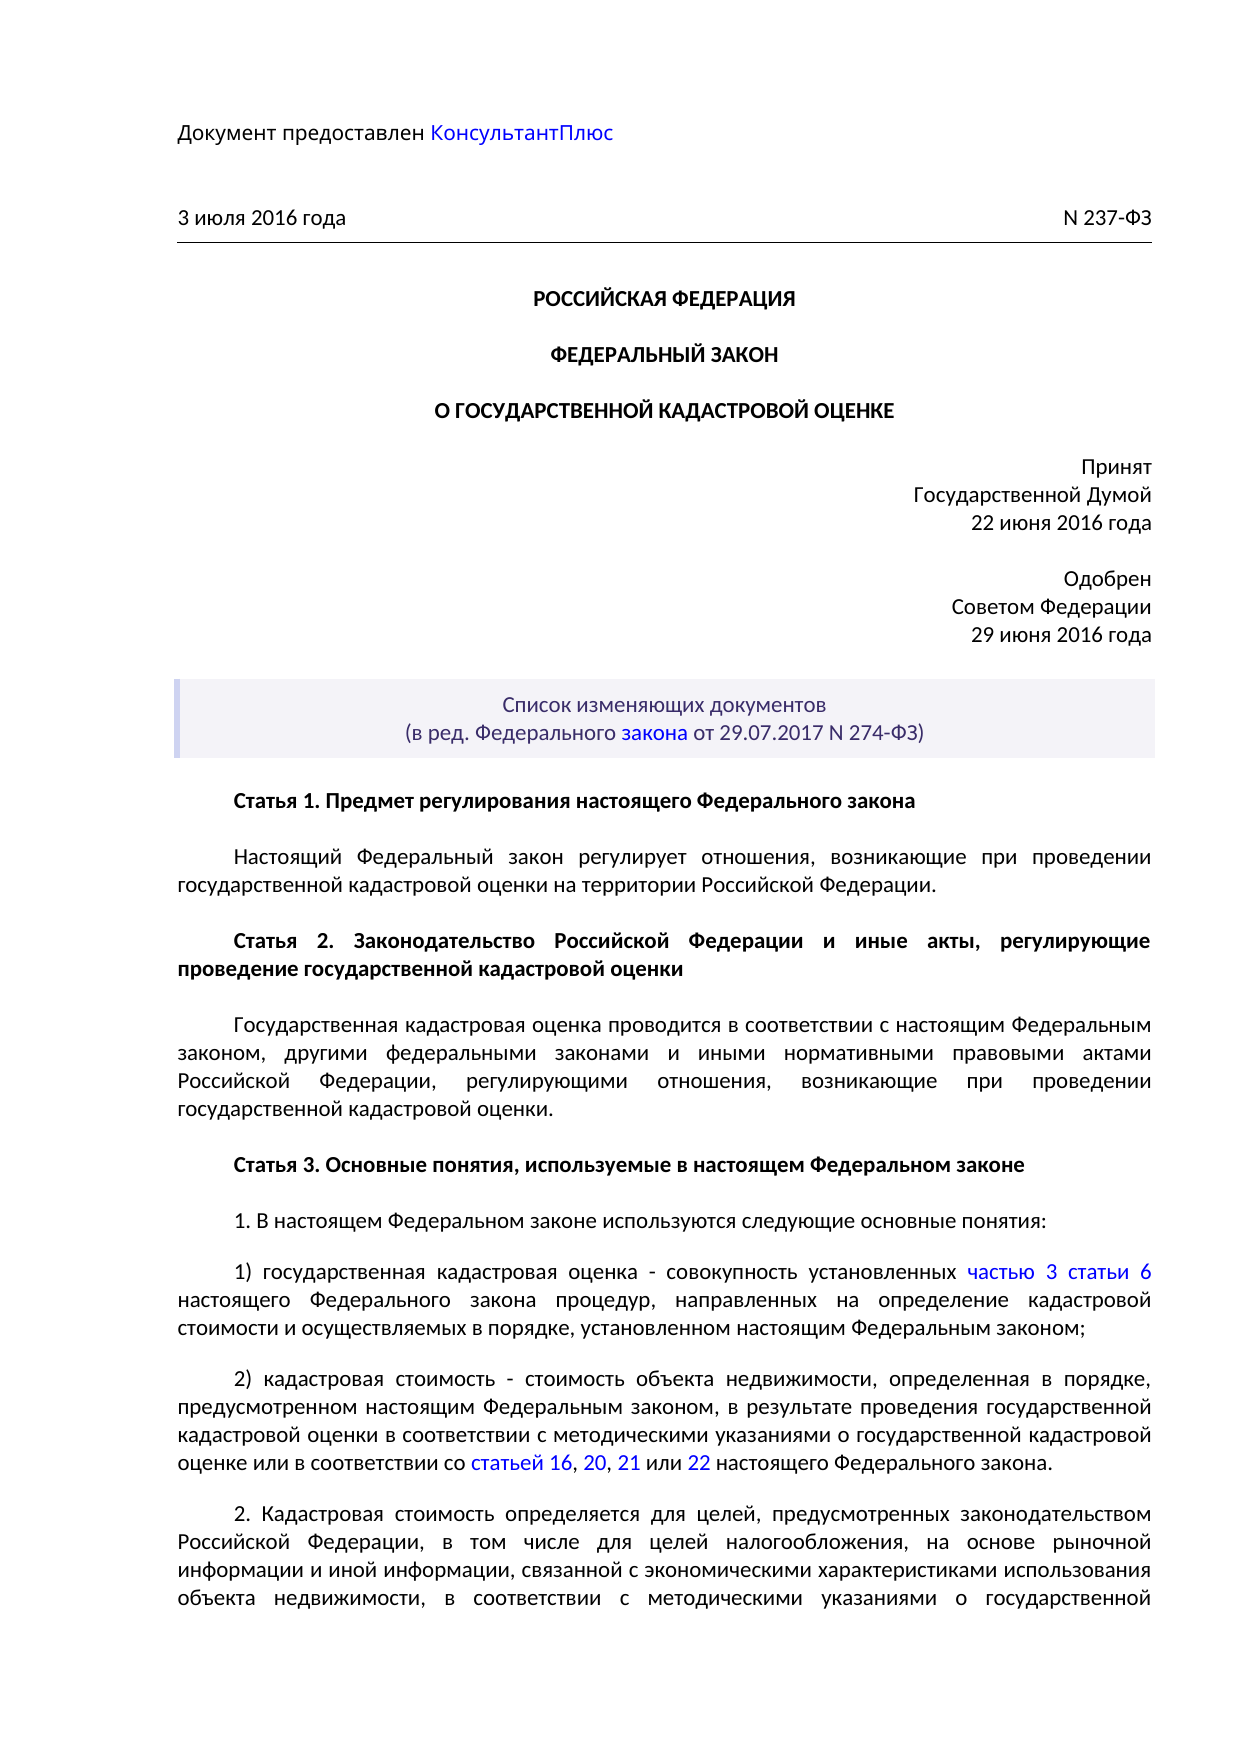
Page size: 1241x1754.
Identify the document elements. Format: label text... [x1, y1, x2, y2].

table_header 3 июля 2016 года [177, 203, 664, 231]
text Настоящий Федеральный закон регулирует отношения, возникающие при проведении государственной кадастровой оценки на территории Российской Федерации. [177, 842, 1152, 898]
text 2) кадастровая стоимость - стоимость объекта недвижимости, определенная в порядке, предусмотренном настоящим Федеральным законом, в результате проведения государственной кадастровой оценки в соответствии с методическими указаниями о государственной кадастровой оценке или в соответствии со статьей 16, 20, 21 или 22 настоящего Федерального закона. [177, 1364, 1152, 1476]
title Документ предоставлен КонсультантПлюс [177, 118, 1152, 175]
table_header N 237-ФЗ [664, 203, 1152, 231]
text Государственной Думой [177, 480, 1152, 508]
text 1) государственная кадастровая оценка - совокупность установленных частью 3 статьи 6 настоящего Федерального закона процедур, направленных на определение кадастровой стоимости и осуществляемых в порядке, установленном настоящим Федеральным законом; [177, 1257, 1152, 1341]
text 22 июня 2016 года [177, 508, 1152, 536]
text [177, 1499, 1152, 1611]
title Статья 2. Законодательство Российской Федерации и иные акты, регулирующие проведение государственной кадастровой оценки [177, 926, 1152, 982]
title РОССИЙСКАЯ ФЕДЕРАЦИЯ [177, 284, 1152, 312]
text Государственная кадастровая оценка проводится в соответствии с настоящим Федеральным законом, другими федеральными законами и иными нормативными правовыми актами Российской Федерации, регулирующими отношения, возникающие при проведении государственной кадастровой оценки. [177, 1010, 1152, 1122]
text Одобрен [177, 564, 1152, 592]
title Статья 1. Предмет регулирования настоящего Федерального закона [177, 786, 1152, 814]
title О ГОСУДАРСТВЕННОЙ КАДАСТРОВОЙ ОЦЕНКЕ [177, 396, 1152, 424]
title Статья 3. Основные понятия, используемые в настоящем Федеральном законе [177, 1150, 1152, 1178]
title ФЕДЕРАЛЬНЫЙ ЗАКОН [177, 340, 1152, 368]
text 1. В настоящем Федеральном законе используются следующие основные понятия: [177, 1206, 1152, 1234]
text 29 июня 2016 года [177, 620, 1152, 648]
text Советом Федерации [177, 592, 1152, 620]
text Принят [177, 452, 1152, 480]
table_header Список изменяющих документов (в ред. Федерального закона от 29.07.2017 N 274-ФЗ) [180, 679, 1149, 758]
